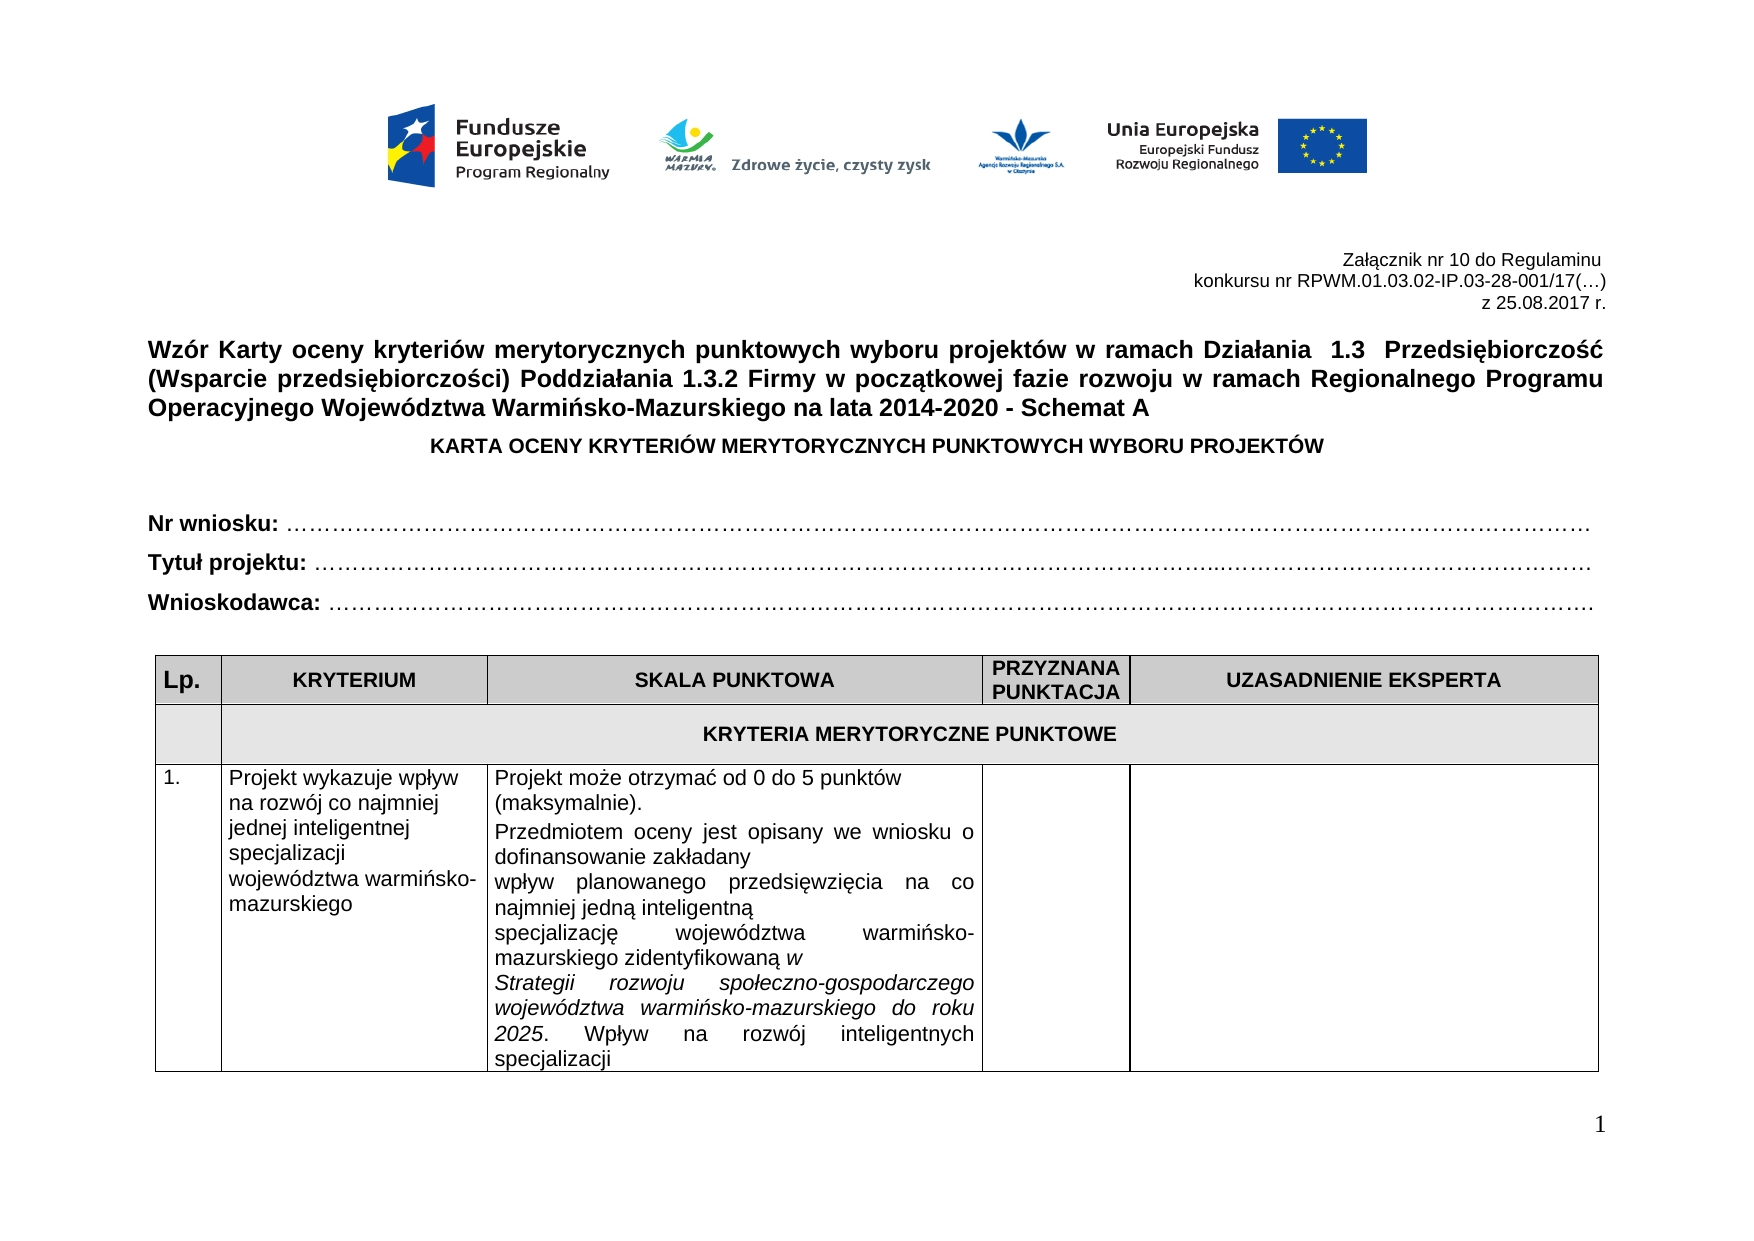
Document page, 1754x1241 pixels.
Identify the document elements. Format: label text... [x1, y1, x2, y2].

text KARTA OCENY KRYTERIÓW MERYTORYCZNYCH PUNKTOWYCH WYBORU PROJEKTÓW [148, 434, 1606, 458]
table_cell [222, 765, 487, 1071]
table_header UZASADNIENIE EKSPERTA [1131, 656, 1598, 703]
text Wzór Karty oceny kryteriów merytorycznych punktowych wyboru projektów w ramach Działania 1.3 Przedsiębiorczość (Wsparcie przedsiębiorczości) Poddziałania 1.3.2 Firmy w początkowej fazie rozwoju w ramach Regionalnego Programu Operacyjnego Województwa Warmińsko-Mazurskiego na lata 2014-2020 - Schemat A [148, 335, 1606, 421]
text Tytuł projektu: ………………………………………………………………………………………………………...………………………………………… [148, 549, 1606, 576]
table_header KRYTERIUM [222, 656, 487, 703]
table_cell [983, 765, 1129, 1071]
table_cell 1. [156, 765, 221, 1071]
text Załącznik nr 10 do Regulaminu konkursu nr RPWM.01.03.02-IP.03-28-001/17(…) z 25.08.2017 r. [148, 249, 1606, 313]
table_cell [156, 705, 221, 763]
text Nr wniosku: ……………………………………………………………………………………………………………………………………………………… [148, 510, 1606, 536]
table_header PRZYZNANA PUNKTACJA [983, 656, 1129, 703]
table_header Lp. [156, 656, 221, 703]
table_cell [1131, 765, 1598, 1071]
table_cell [488, 765, 982, 1071]
table_header SKALA PUNKTOWA [488, 656, 982, 703]
text Wnioskodawca: …………………………………………………………………………………………………………………………………………………. [148, 589, 1606, 615]
table_cell KRYTERIA MERYTORYCZNE PUNKTOWE [222, 705, 1598, 763]
picture [356, 80, 1399, 206]
